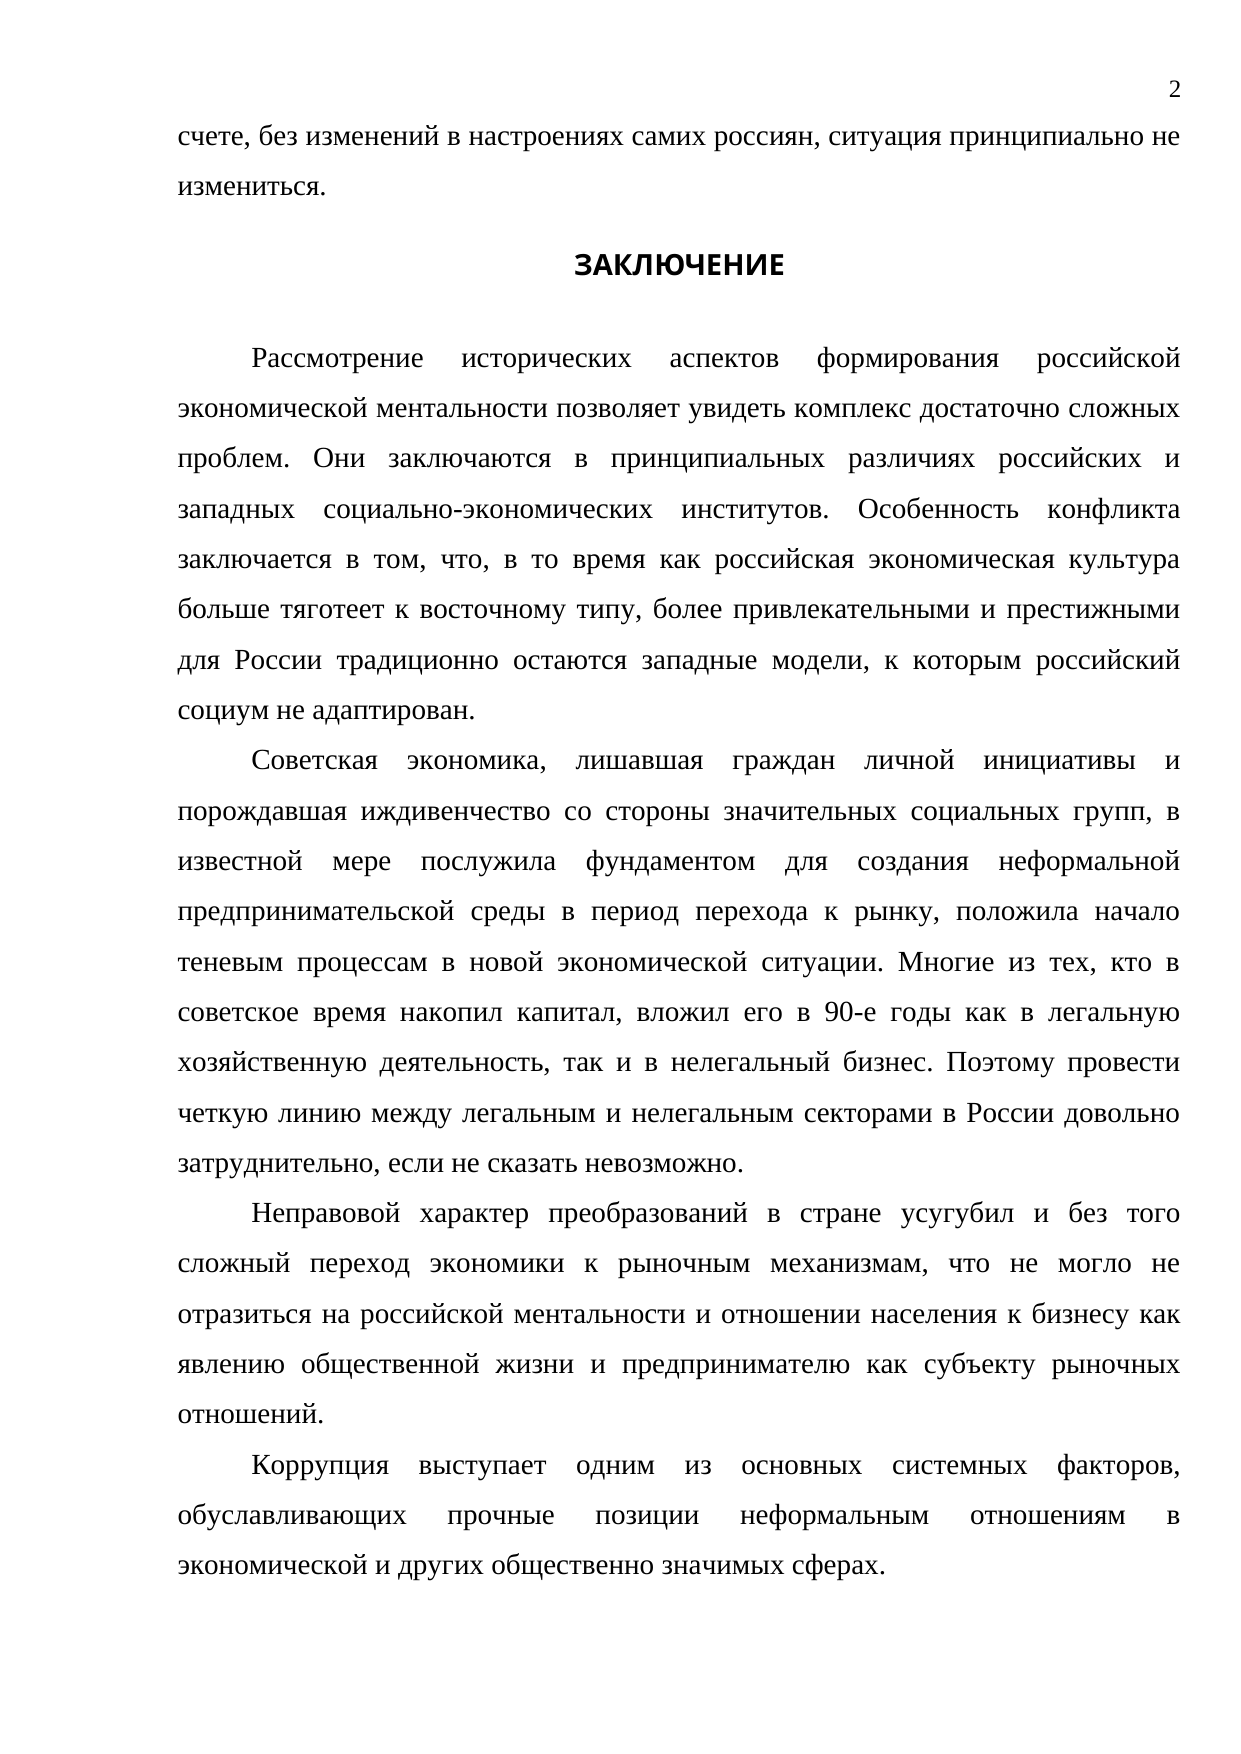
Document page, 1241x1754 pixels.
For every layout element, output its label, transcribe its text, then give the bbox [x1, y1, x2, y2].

text Коррупция выступает одним из основных системных факторов, обуславливающих прочные позиции неформальным отношениям в экономической и других общественно значимых сферах. [177, 1447, 1181, 1581]
text Рассмотрение исторических аспектов формирования российской экономической ментальности позволяет увидеть комплекс достаточно сложных проблем. Они заключаются в принципиальных различиях российских и западных социально-экономических институтов. Особенность конфликта заключается в том, что, в то время как российская экономическая культура больше тяготеет к восточному типу, более привлекательными и престижными для России традиционно остаются западные модели, к которым российский социум не адаптирован. [177, 340, 1181, 726]
text Неправовой характер преобразований в стране усугубил и без того сложный переход экономики к рыночным механизмам, что не могло не отразиться на российской ментальности и отношении населения к бизнесу как явлению общественной жизни и предпринимателю как субъекту рыночных отношений. [177, 1195, 1181, 1430]
subtitle ЗАКЛЮЧЕНИЕ [177, 244, 1181, 283]
text Советская экономика, лишавшая граждан личной инициативы и порождавшая иждивенчество со стороны значительных социальных групп, в известной мере послужила фундаментом для создания неформальной предпринимательской среды в период перехода к рынку, положила начало теневым процессам в новой экономической ситуации. Многие из тех, кто в советское время накопил капитал, вложил его в 90-е годы как в легальную хозяйственную деятельность, так и в нелегальный бизнес. Поэтому провести четкую линию между легальным и нелегальным секторами в России довольно затруднительно, если не сказать невозможно. [177, 742, 1181, 1178]
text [177, 118, 1181, 202]
